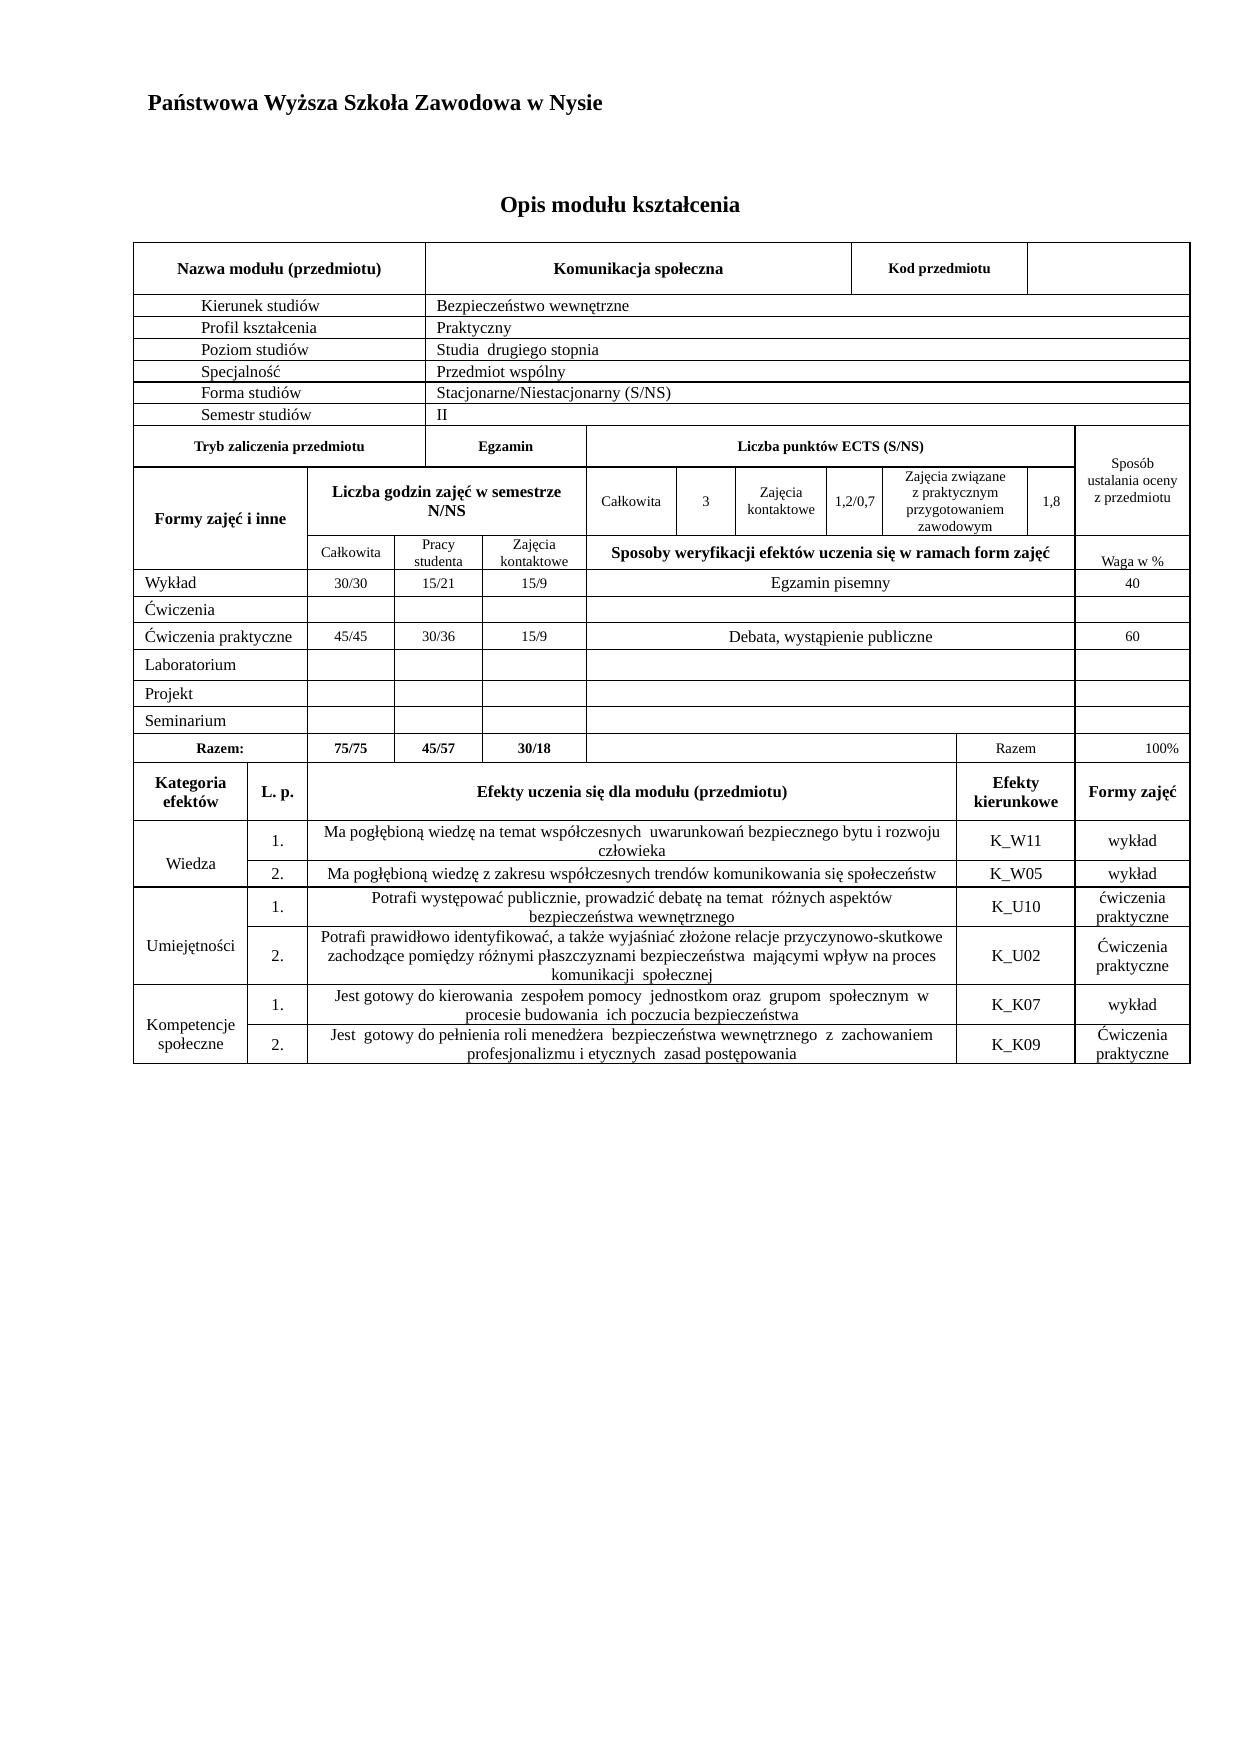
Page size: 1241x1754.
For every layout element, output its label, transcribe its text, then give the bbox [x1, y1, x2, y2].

table_cell wykład [1076, 861, 1189, 886]
table_cell Liczba punktów ECTS (S/NS) [587, 426, 1074, 466]
table_cell Ćwiczenia praktyczne [134, 623, 307, 649]
table_cell Zajęcia kontaktowe [483, 536, 586, 569]
table_cell Tryb zaliczenia przedmiotu [134, 426, 425, 466]
table_cell 15/21 [395, 570, 482, 596]
table_cell K_W11 [957, 821, 1074, 860]
table_cell 15/9 [483, 570, 586, 596]
table_cell Całkowita [308, 536, 394, 569]
table_cell Stacjonarne/Niestacjonarny (S/NS) [426, 383, 1189, 403]
table_cell Waga w % [1076, 536, 1189, 569]
table_cell [1076, 681, 1189, 706]
table_cell Ma pogłębioną wiedzę na temat współczesnych uwarunkowań bezpiecznego bytu i rozwoju człowieka [308, 821, 956, 860]
table_cell Jest gotowy do pełnienia roli menedżera bezpieczeństwa wewnętrznego z zachowaniem profesjonalizmu i etycznych zasad postępowania [308, 1025, 956, 1063]
table_cell Liczba godzin zajęć w semestrze N/NS [308, 468, 586, 534]
table_cell [1076, 597, 1189, 622]
table_cell Projekt [134, 681, 307, 706]
table_cell Ćwiczenia praktyczne [1076, 1025, 1189, 1063]
table_cell Zajęcia związane z praktycznym przygotowaniem zawodowym [883, 468, 1027, 534]
table_cell wykład [1076, 821, 1189, 860]
table_cell Razem: [134, 734, 307, 762]
table_cell 30/18 [483, 734, 586, 762]
table_cell Przedmiot wspólny [426, 361, 1189, 381]
table_cell K_K09 [957, 1025, 1074, 1063]
text Państwowa Wyższa Szkoła Zawodowa w Nysie [148, 89, 1092, 115]
table_cell Debata, wystąpienie publiczne [587, 623, 1074, 649]
table_cell [587, 707, 1074, 733]
table_cell Ćwiczenia praktyczne [1076, 927, 1189, 984]
table_cell Potrafi prawidłowo identyfikować, a także wyjaśniać złożone relacje przyczynowo-skutkowe zachodzące pomiędzy różnymi płaszczyznami bezpieczeństwa mającymi wpływ na proces komunikacji społecznej [308, 927, 956, 984]
table_cell [395, 681, 482, 706]
table_cell Profil kształcenia [134, 317, 425, 338]
table_cell Potrafi występować publicznie, prowadzić debatę na temat różnych aspektów bezpieczeństwa wewnętrznego [308, 888, 956, 926]
table_cell [1076, 707, 1189, 733]
table_cell [308, 707, 394, 733]
table_cell [483, 597, 586, 622]
table_cell Wiedza [134, 821, 247, 886]
table_cell wykład [1076, 985, 1189, 1024]
table_cell K_W05 [957, 861, 1074, 886]
table_cell [483, 681, 586, 706]
table_cell Laboratorium [134, 650, 307, 680]
table_cell 30/30 [308, 570, 394, 596]
table_cell Ma pogłębioną wiedzę z zakresu współczesnych trendów komunikowania się społeczeństw [308, 861, 956, 886]
text Opis modułu kształcenia [148, 191, 1092, 217]
table_cell Sposoby weryfikacji efektów uczenia się w ramach form zajęć [587, 536, 1074, 569]
table_cell 75/75 [308, 734, 394, 762]
table_cell Formy zajęć [1076, 763, 1189, 820]
table_cell Sposób ustalania oceny z przedmiotu [1076, 426, 1189, 534]
table_cell 1. [248, 821, 307, 860]
table_cell K_U02 [957, 927, 1074, 984]
table_cell [587, 681, 1074, 706]
table_cell 30/36 [395, 623, 482, 649]
table_cell [587, 734, 956, 762]
table_cell Efekty uczenia się dla modułu (przedmiotu) [308, 763, 956, 820]
table_header Kod przedmiotu [852, 243, 1027, 294]
table_cell II [426, 404, 1189, 425]
table_cell Pracy studenta [395, 536, 482, 569]
table_cell Specjalność [134, 361, 425, 381]
table_cell 15/9 [483, 623, 586, 649]
table_cell Kompetencje społeczne [134, 985, 247, 1063]
table_cell Egzamin [426, 426, 586, 466]
table_cell [308, 681, 394, 706]
table_cell Egzamin pisemny [587, 570, 1074, 596]
table_cell 2. [248, 861, 307, 886]
table_cell Praktyczny [426, 317, 1189, 338]
table_cell 45/45 [308, 623, 394, 649]
table_cell Seminarium [134, 707, 307, 733]
table_cell [587, 650, 1074, 680]
table_cell [1076, 650, 1189, 680]
table_cell 100% [1076, 734, 1189, 762]
table_header [1028, 243, 1189, 294]
table_cell 1,8 [1028, 468, 1074, 534]
table_cell [587, 597, 1074, 622]
table_cell Wykład [134, 570, 307, 596]
table_cell [395, 707, 482, 733]
table_cell [308, 650, 394, 680]
table_cell 2. [248, 927, 307, 984]
table_cell K_U10 [957, 888, 1074, 926]
table_cell 40 [1076, 570, 1189, 596]
table_header Komunikacja społeczna [426, 243, 851, 294]
table_cell L. p. [248, 763, 307, 820]
table_cell Razem [957, 734, 1074, 762]
table_cell 1. [248, 888, 307, 926]
table_cell Jest gotowy do kierowania zespołem pomocy jednostkom oraz grupom społecznym w procesie budowania ich poczucia bezpieczeństwa [308, 985, 956, 1024]
table_cell 60 [1076, 623, 1189, 649]
table_cell [483, 650, 586, 680]
table_cell [483, 707, 586, 733]
table_cell Kategoria efektów [134, 763, 247, 820]
table_cell Zajęcia kontaktowe [736, 468, 826, 534]
table_header Nazwa modułu (przedmiotu) [134, 243, 425, 294]
table_cell Efekty kierunkowe [957, 763, 1074, 820]
table_cell K_K07 [957, 985, 1074, 1024]
table_cell Poziom studiów [134, 339, 425, 359]
table_cell 1. [248, 985, 307, 1024]
table_cell Formy zajęć i inne [134, 468, 307, 569]
table_cell 3 [677, 468, 735, 534]
table_cell Forma studiów [134, 383, 425, 403]
table_cell Semestr studiów [134, 404, 425, 425]
table_cell [308, 597, 394, 622]
table_cell [395, 650, 482, 680]
table_cell [395, 597, 482, 622]
table_cell Bezpieczeństwo wewnętrzne [426, 295, 1189, 316]
table_cell 1,2/0,7 [827, 468, 882, 534]
table_cell Studia drugiego stopnia [426, 339, 1189, 359]
table_cell Ćwiczenia [134, 597, 307, 622]
table_cell Kierunek studiów [134, 295, 425, 316]
table_cell ćwiczenia praktyczne [1076, 888, 1189, 926]
table_cell Umiejętności [134, 888, 247, 984]
table_cell Całkowita [587, 468, 676, 534]
table_cell 2. [248, 1025, 307, 1063]
table_cell 45/57 [395, 734, 482, 762]
